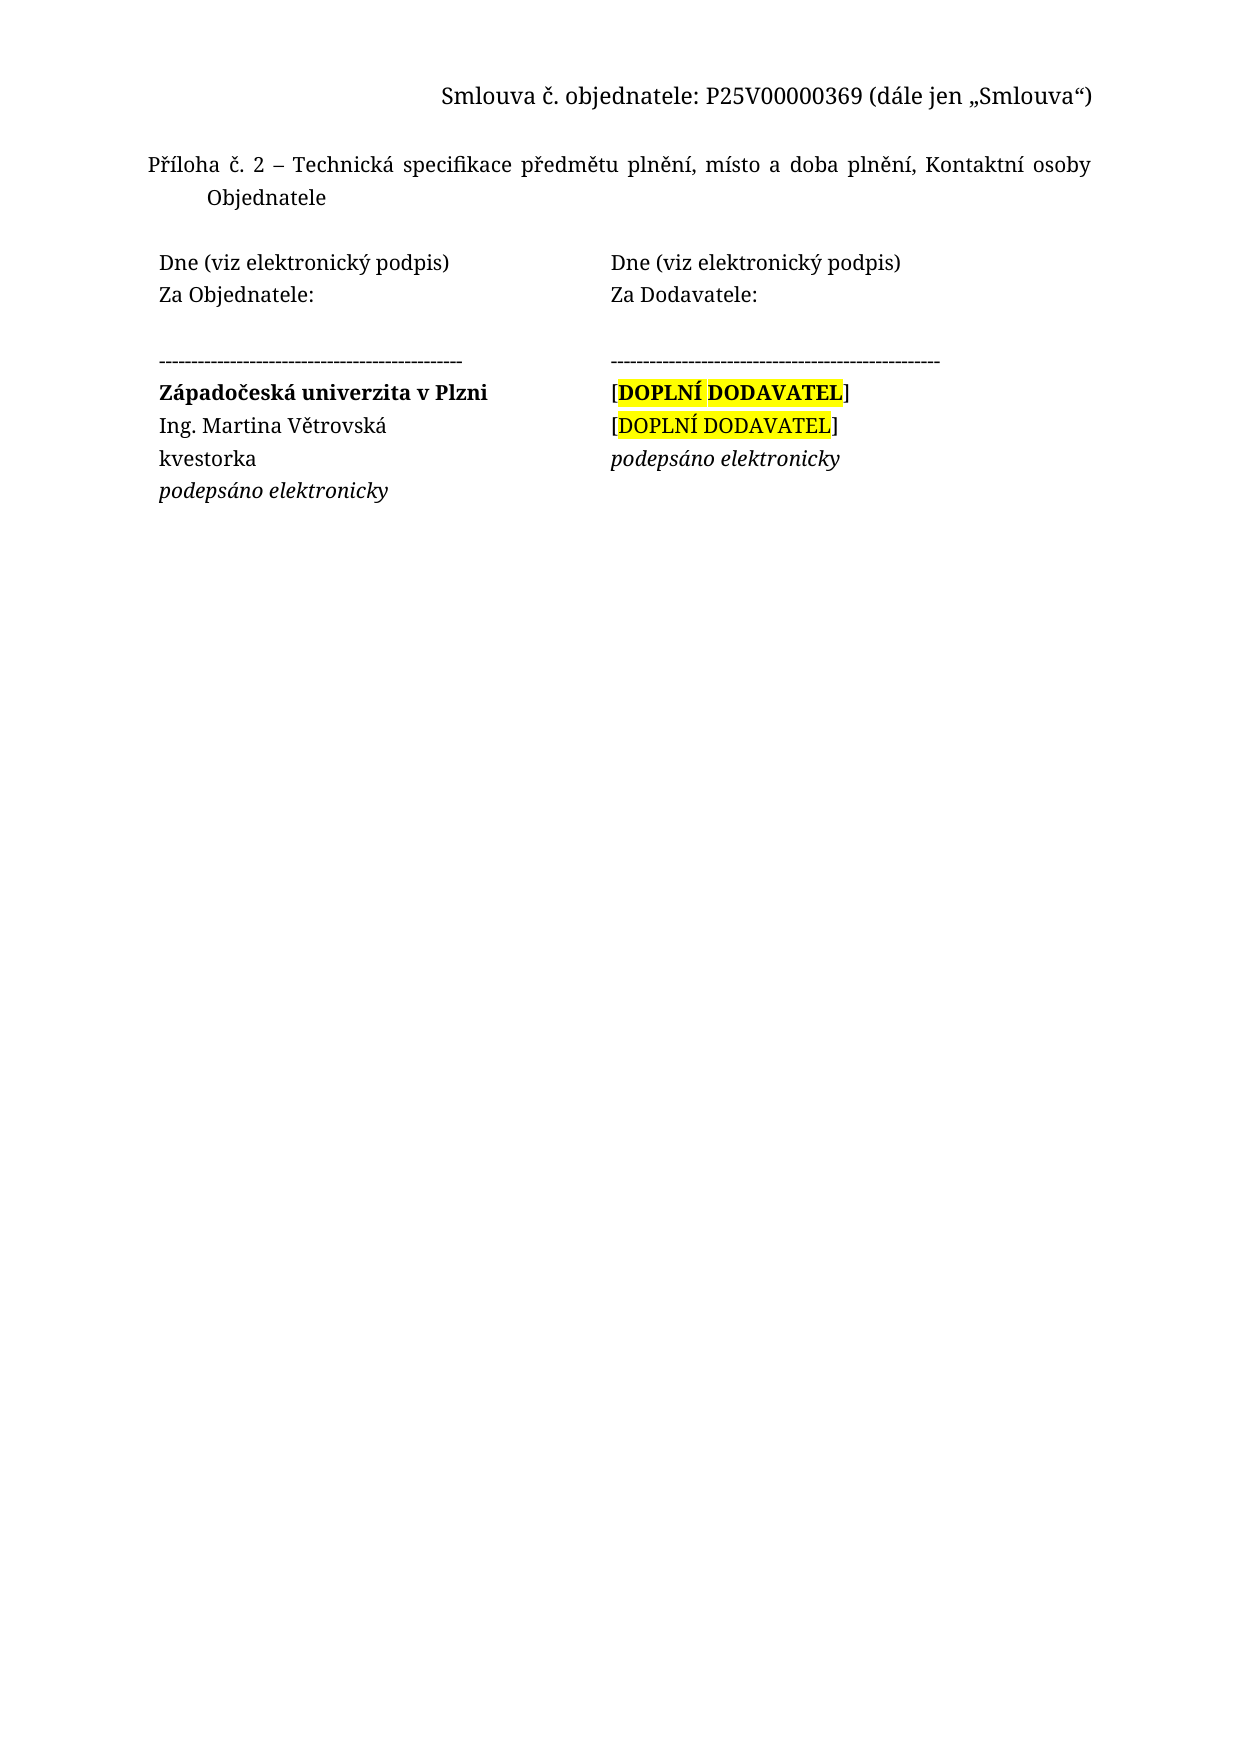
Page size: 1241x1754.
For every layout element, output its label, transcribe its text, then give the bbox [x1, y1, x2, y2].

text Příloha č. 2 – Technická specifikace předmětu plnění, místo a doba plnění, Kontaktní osoby Objednatele [148, 150, 1093, 211]
table_header Dne (viz elektronický podpis) Za Dodavatele: --------------------------------------------------- [DOPLNÍ DODAVATEL] [DOPLNÍ DODAVATEL] podepsáno elektronicky [599, 248, 1051, 508]
table_header Dne (viz elektronický podpis) Za Objednatele: ----------------------------------------------- Západočeská univerzita v Plzni Ing. Martina Větrovská kvestorka podepsáno elektronicky [148, 248, 599, 508]
